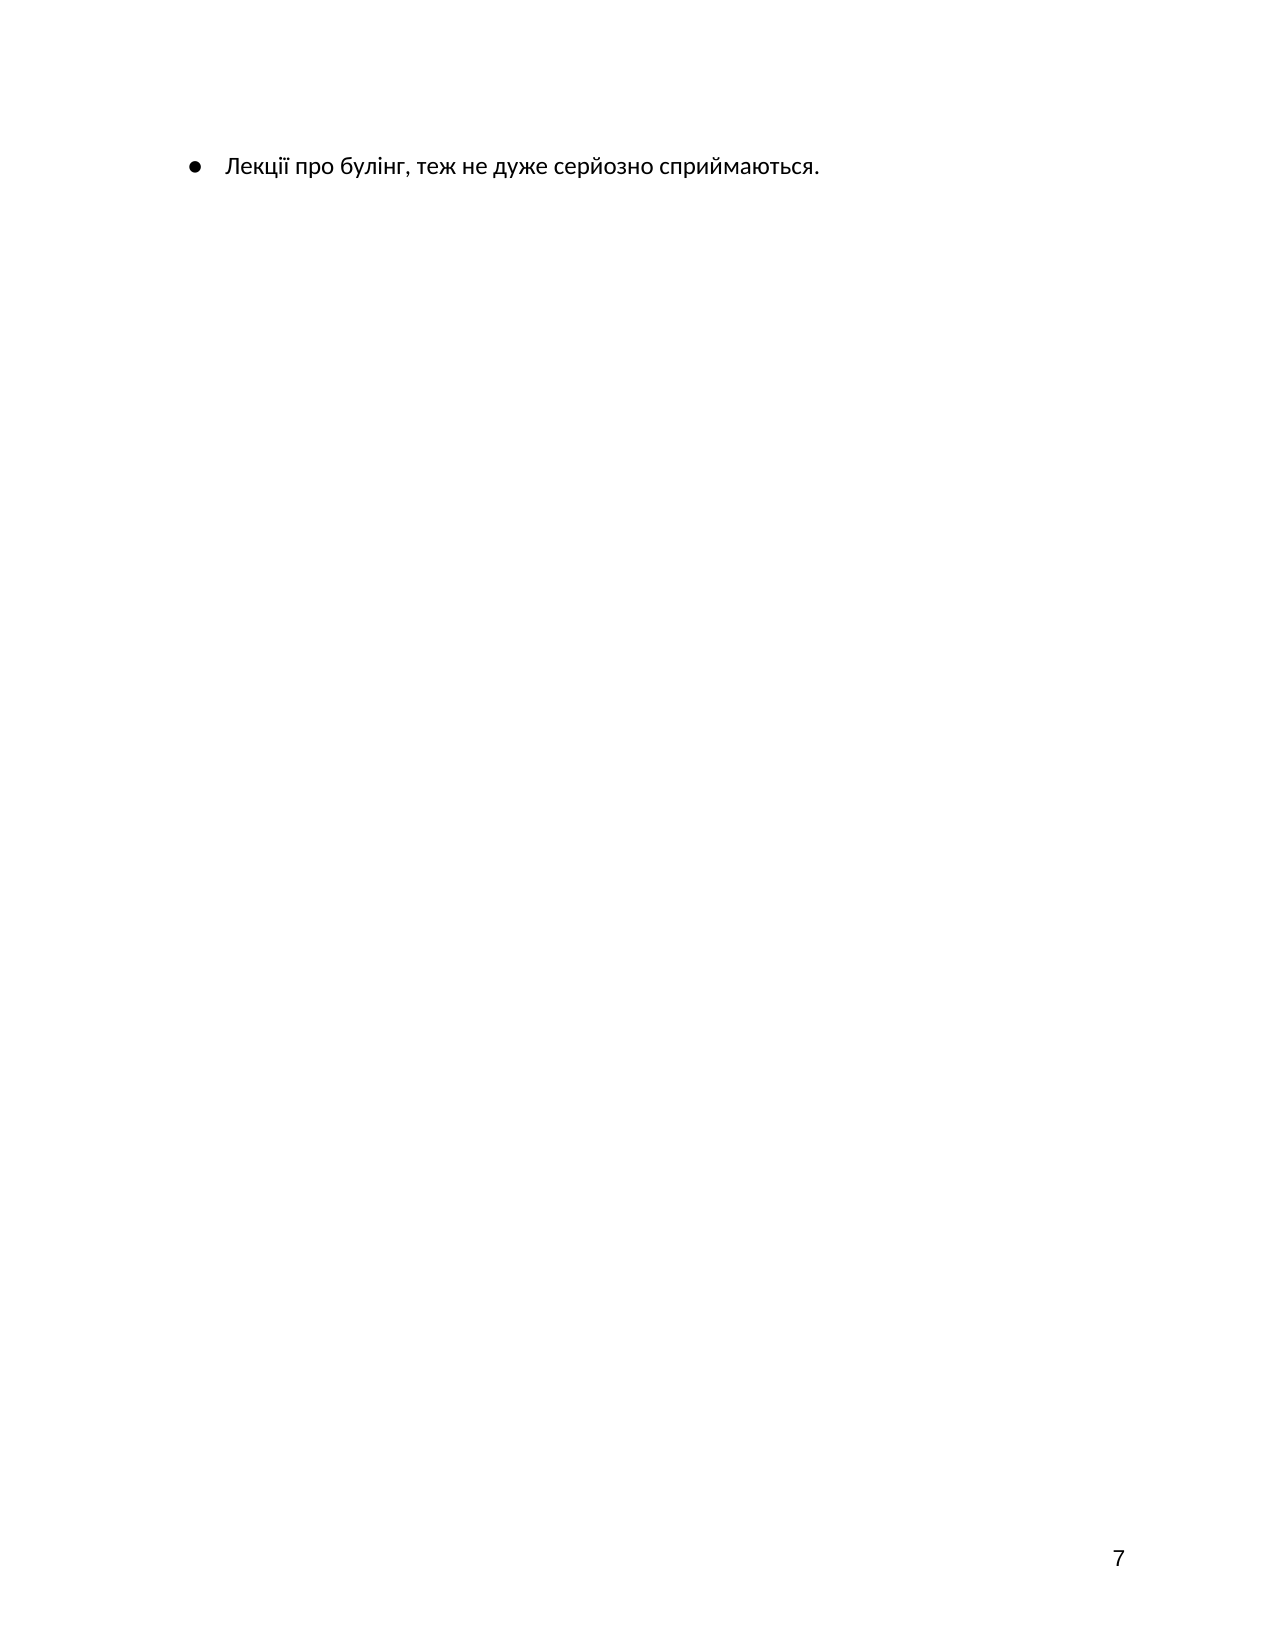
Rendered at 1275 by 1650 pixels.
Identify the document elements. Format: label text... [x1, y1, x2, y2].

list Лекції про булінг, теж не дуже серйозно сприймаються. [187, 150, 1125, 181]
